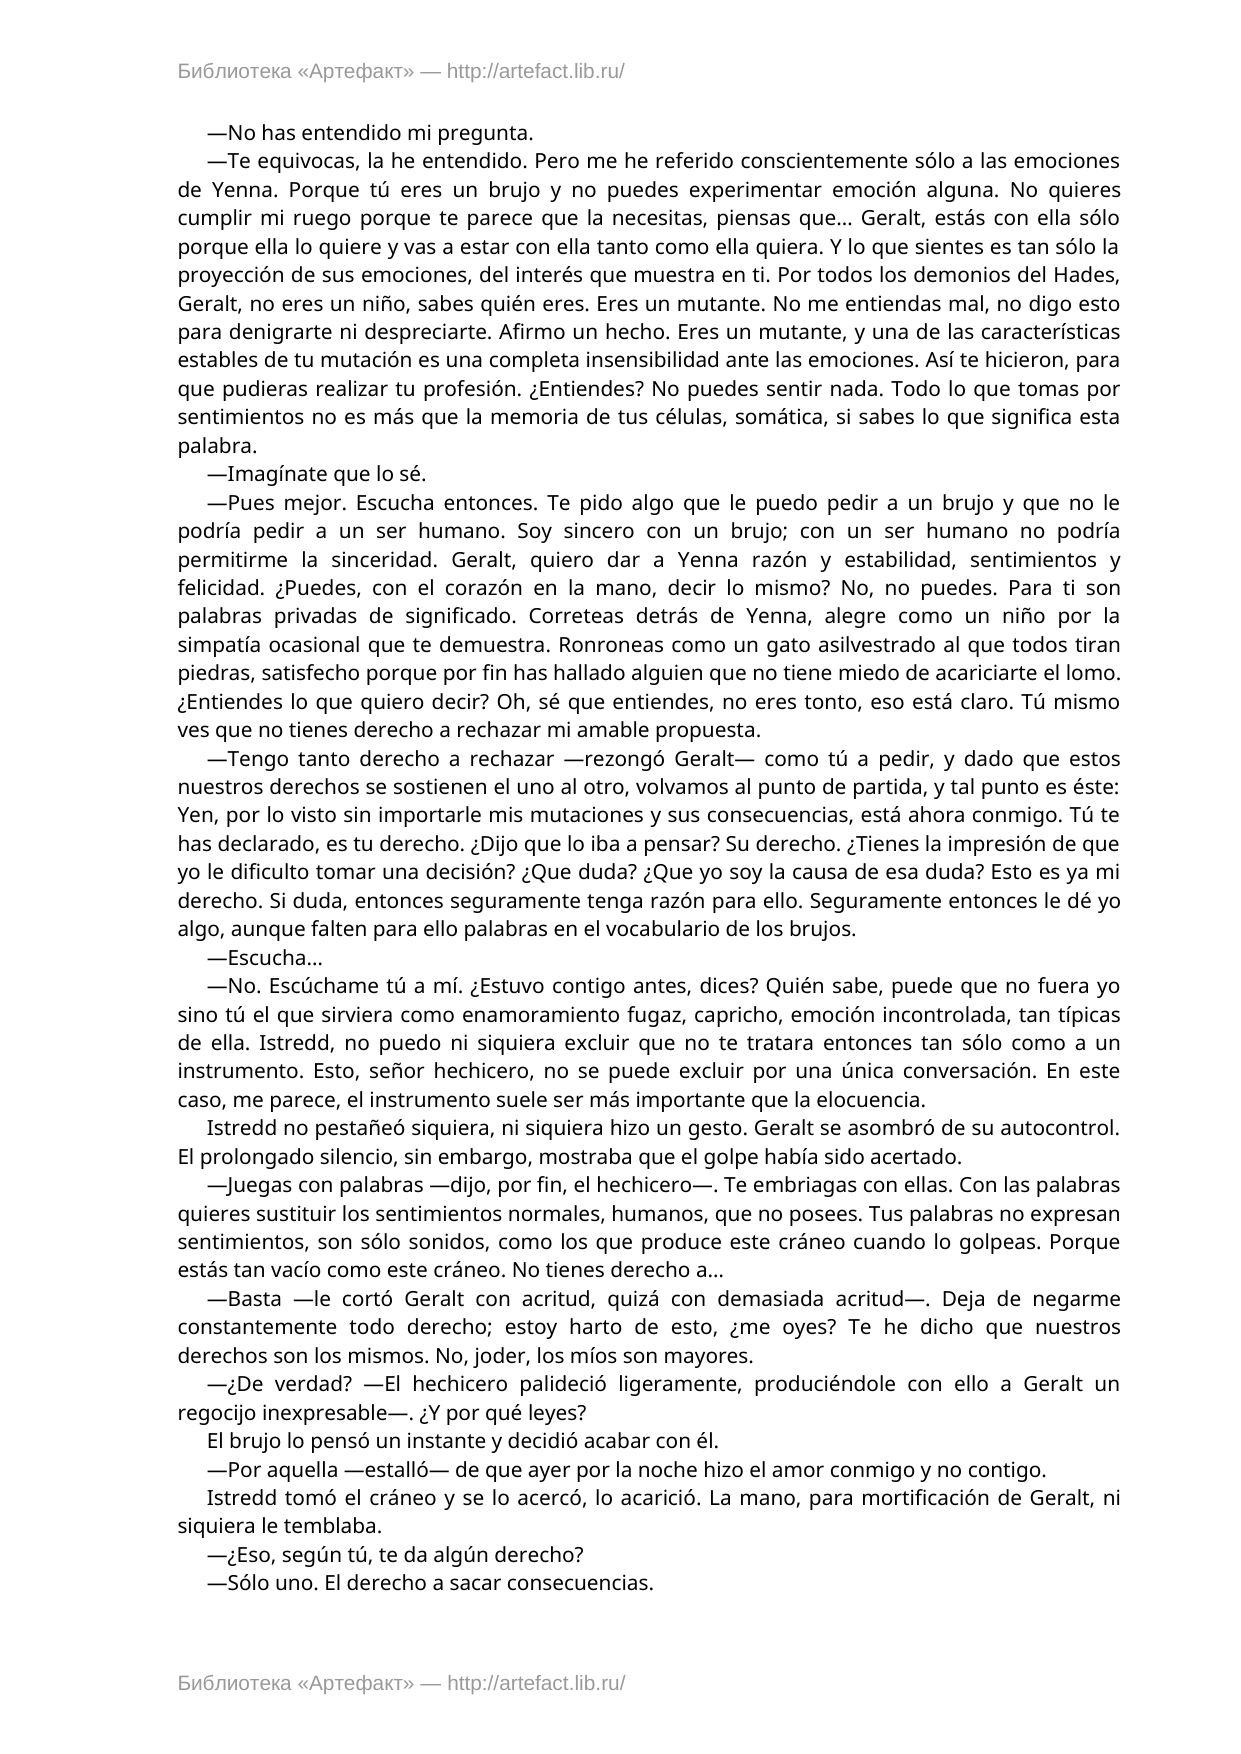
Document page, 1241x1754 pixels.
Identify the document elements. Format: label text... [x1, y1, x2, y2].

text —Pues mejor. Escucha entonces. Te pido algo que le puedo pedir a un brujo y que no le podría pedir a un ser humano. Soy sincero con un brujo; con un ser humano no podría permitirme la sinceridad. Geralt, quiero dar a Yenna razón y estabilidad, sentimientos y felicidad. ¿Puedes, con el corazón en la mano, decir lo mismo? No, no puedes. Para ti son palabras privadas de significado. Correteas detrás de Yenna, alegre como un niño por la simpatía ocasional que te demuestra. Ronroneas como un gato asilvestrado al que todos tiran piedras, satisfecho porque por fin has hallado alguien que no tiene miedo de acariciarte el lomo. ¿Entiendes lo que quiero decir? Oh, sé que entiendes, no eres tonto, eso está claro. Tú mismo ves que no tienes derecho a rechazar mi amable propuesta. [177, 488, 1122, 744]
text Istredd no pestañeó siquiera, ni siquiera hizo un gesto. Geralt se asombró de su autocontrol. El prolongado silencio, sin embargo, mostraba que el golpe había sido acertado. [177, 1113, 1122, 1170]
text —Por aquella —estalló— de que ayer por la noche hizo el amor conmigo y no contigo. [177, 1455, 1122, 1483]
text —¿De verdad? —El hechicero palideció ligeramente, produciéndole con ello a Geralt un regocijo inexpresable—. ¿Y por qué leyes? [177, 1369, 1122, 1426]
text Istredd tomó el cráneo y se lo acercó, lo acarició. La mano, para mortificación de Geralt, ni siquiera le temblaba. [177, 1483, 1122, 1540]
text —Imagínate que lo sé. [177, 459, 1122, 488]
text —¿Eso, según tú, te da algún derecho? [177, 1540, 1122, 1568]
text —No. Escúchame tú a mí. ¿Estuvo contigo antes, dices? Quién sabe, puede que no fuera yo sino tú el que sirviera como enamoramiento fugaz, capricho, emoción incontrolada, tan típicas de ella. Istredd, no puedo ni siquiera excluir que no te tratara entonces tan sólo como a un instrumento. Esto, señor hechicero, no se puede excluir por una única conversación. En este caso, me parece, el instrumento suele ser más importante que la elocuencia. [177, 971, 1122, 1113]
text —Sólo uno. El derecho a sacar consecuencias. [177, 1568, 1122, 1597]
text —Te equivocas, la he entendido. Pero me he referido conscientemente sólo a las emociones de Yenna. Porque tú eres un brujo y no puedes experimentar emoción alguna. No quieres cumplir mi ruego porque te parece que la necesitas, piensas que… Geralt, estás con ella sólo porque ella lo quiere y vas a estar con ella tanto como ella quiera. Y lo que sientes es tan sólo la proyección de sus emociones, del interés que muestra en ti. Por todos los demonios del Hades, Geralt, no eres un niño, sabes quién eres. Eres un mutante. No me entiendas mal, no digo esto para denigrarte ni despreciarte. Afirmo un hecho. Eres un mutante, y una de las características estables de tu mutación es una completa insensibilidad ante las emociones. Así te hicieron, para que pudieras realizar tu profesión. ¿Entiendes? No puedes sentir nada. Todo lo que tomas por sentimientos no es más que la memoria de tus células, somática, si sabes lo que significa esta palabra. [177, 147, 1122, 459]
text —Escucha… [177, 943, 1122, 971]
text —No has entendido mi pregunta. [177, 118, 1122, 147]
text El brujo lo pensó un instante y decidió acabar con él. [177, 1426, 1122, 1455]
text —Juegas con palabras —dijo, por fin, el hechicero—. Te embriagas con ellas. Con las palabras quieres sustituir los sentimientos normales, humanos, que no posees. Tus palabras no expresan sentimientos, son sólo sonidos, como los que produce este cráneo cuando lo golpeas. Porque estás tan vacío como este cráneo. No tienes derecho a… [177, 1170, 1122, 1284]
text —Basta —le cortó Geralt con acritud, quizá con demasiada acritud—. Deja de negarme constantemente todo derecho; estoy harto de esto, ¿me oyes? Te he dicho que nuestros derechos son los mismos. No, joder, los míos son mayores. [177, 1284, 1122, 1369]
text —Tengo tanto derecho a rechazar —rezongó Geralt— como tú a pedir, y dado que estos nuestros derechos se sostienen el uno al otro, volvamos al punto de partida, y tal punto es éste: Yen, por lo visto sin importarle mis mutaciones y sus consecuencias, está ahora conmigo. Tú te has declarado, es tu derecho. ¿Dijo que lo iba a pensar? Su derecho. ¿Tienes la impresión de que yo le dificulto tomar una decisión? ¿Que duda? ¿Que yo soy la causa de esa duda? Esto es ya mi derecho. Si duda, entonces seguramente tenga razón para ello. Seguramente entonces le dé yo algo, aunque falten para ello palabras en el vocabulario de los brujos. [177, 744, 1122, 943]
